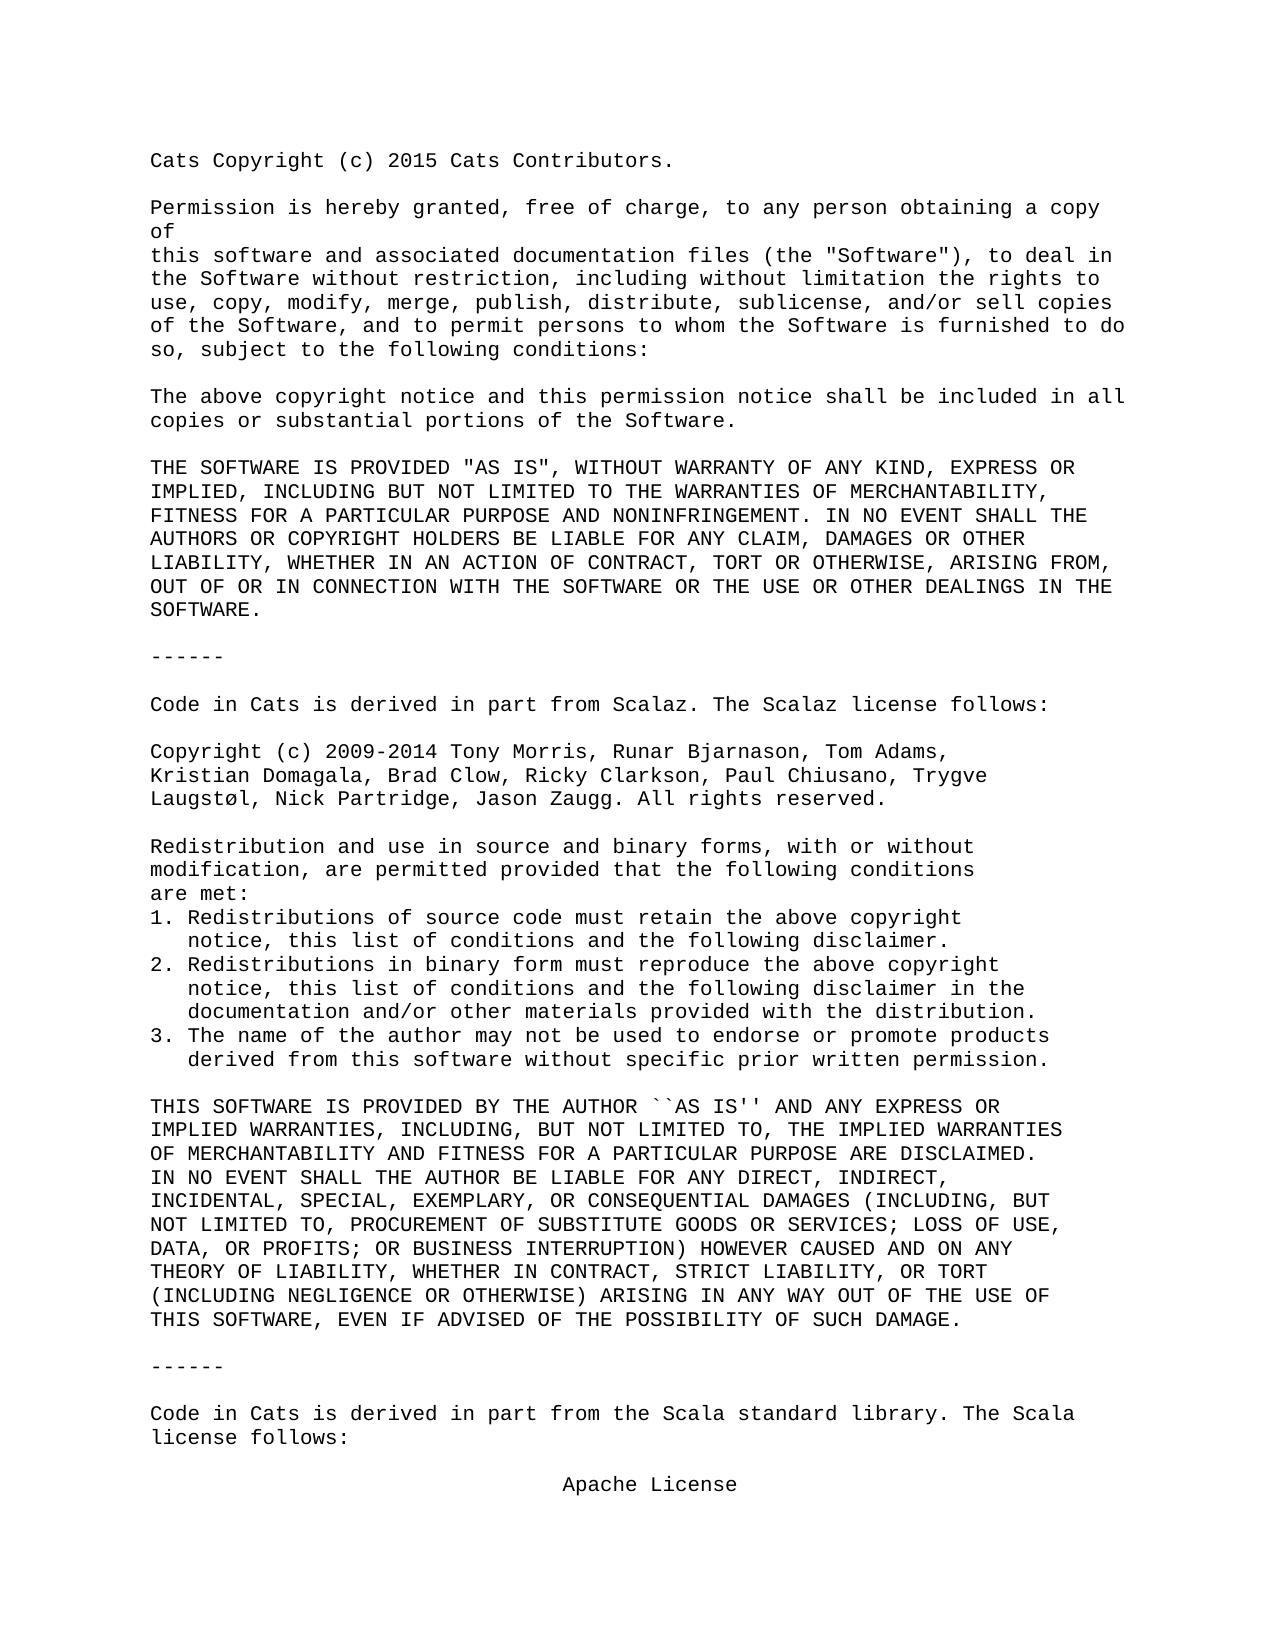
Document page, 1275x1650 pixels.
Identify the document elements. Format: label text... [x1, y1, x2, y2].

text FITNESS FOR A PARTICULAR PURPOSE AND NONINFRINGEMENT. IN NO EVENT SHALL THE [150, 505, 1125, 528]
text Code in Cats is derived in part from the Scala standard library. The Scala license follows: [150, 1403, 1125, 1451]
text so, subject to the following conditions: [150, 339, 1125, 363]
text notice, this list of conditions and the following disclaimer. [150, 930, 1125, 954]
text ------ [150, 647, 1125, 670]
text LIABILITY, WHETHER IN AN ACTION OF CONTRACT, TORT OR OTHERWISE, ARISING FROM, [150, 552, 1125, 576]
text copies or substantial portions of the Software. [150, 410, 1125, 434]
text 1. Redistributions of source code must retain the above copyright [150, 907, 1125, 930]
text IMPLIED WARRANTIES, INCLUDING, BUT NOT LIMITED TO, THE IMPLIED WARRANTIES [150, 1119, 1125, 1143]
text THEORY OF LIABILITY, WHETHER IN CONTRACT, STRICT LIABILITY, OR TORT [150, 1261, 1125, 1285]
text modification, are permitted provided that the following conditions [150, 859, 1125, 883]
text OUT OF OR IN CONNECTION WITH THE SOFTWARE OR THE USE OR OTHER DEALINGS IN THE [150, 576, 1125, 599]
text use, copy, modify, merge, publish, distribute, sublicense, and/or sell copies [150, 292, 1125, 316]
text Kristian Domagala, Brad Clow, Ricky Clarkson, Paul Chiusano, Trygve [150, 765, 1125, 788]
text ------ [150, 1356, 1125, 1379]
text INCIDENTAL, SPECIAL, EXEMPLARY, OR CONSEQUENTIAL DAMAGES (INCLUDING, BUT [150, 1190, 1125, 1214]
text 3. The name of the author may not be used to endorse or promote products [150, 1025, 1125, 1048]
text THE SOFTWARE IS PROVIDED "AS IS", WITHOUT WARRANTY OF ANY KIND, EXPRESS OR [150, 457, 1125, 481]
text NOT LIMITED TO, PROCUREMENT OF SUBSTITUTE GOODS OR SERVICES; LOSS OF USE, [150, 1214, 1125, 1238]
text IN NO EVENT SHALL THE AUTHOR BE LIABLE FOR ANY DIRECT, INDIRECT, [150, 1167, 1125, 1190]
text Code in Cats is derived in part from Scalaz. The Scalaz license follows: [150, 694, 1125, 717]
text derived from this software without specific prior written permission. [150, 1048, 1125, 1072]
text DATA, OR PROFITS; OR BUSINESS INTERRUPTION) HOWEVER CAUSED AND ON ANY [150, 1238, 1125, 1261]
text this software and associated documentation files (the "Software"), to deal in [150, 244, 1125, 268]
text Copyright (c) 2009-2014 Tony Morris, Runar Bjarnason, Tom Adams, [150, 741, 1125, 765]
text Apache License [150, 1474, 1125, 1498]
text THIS SOFTWARE, EVEN IF ADVISED OF THE POSSIBILITY OF SUCH DAMAGE. [150, 1309, 1125, 1332]
text the Software without restriction, including without limitation the rights to [150, 268, 1125, 292]
text IMPLIED, INCLUDING BUT NOT LIMITED TO THE WARRANTIES OF MERCHANTABILITY, [150, 481, 1125, 505]
text Cats Copyright (c) 2015 Cats Contributors. [150, 150, 1125, 174]
text (INCLUDING NEGLIGENCE OR OTHERWISE) ARISING IN ANY WAY OUT OF THE USE OF [150, 1285, 1125, 1309]
text Laugstøl, Nick Partridge, Jason Zaugg. All rights reserved. [150, 788, 1125, 812]
text Redistribution and use in source and binary forms, with or without [150, 836, 1125, 859]
text 2. Redistributions in binary form must reproduce the above copyright [150, 954, 1125, 978]
text SOFTWARE. [150, 599, 1125, 623]
text of the Software, and to permit persons to whom the Software is furnished to do [150, 316, 1125, 339]
text notice, this list of conditions and the following disclaimer in the [150, 978, 1125, 1001]
text THIS SOFTWARE IS PROVIDED BY THE AUTHOR ``AS IS'' AND ANY EXPRESS OR [150, 1096, 1125, 1119]
text Permission is hereby granted, free of charge, to any person obtaining a copy of [150, 197, 1125, 244]
text are met: [150, 883, 1125, 907]
text The above copyright notice and this permission notice shall be included in all [150, 386, 1125, 410]
text AUTHORS OR COPYRIGHT HOLDERS BE LIABLE FOR ANY CLAIM, DAMAGES OR OTHER [150, 528, 1125, 552]
text documentation and/or other materials provided with the distribution. [150, 1001, 1125, 1025]
text OF MERCHANTABILITY AND FITNESS FOR A PARTICULAR PURPOSE ARE DISCLAIMED. [150, 1143, 1125, 1167]
